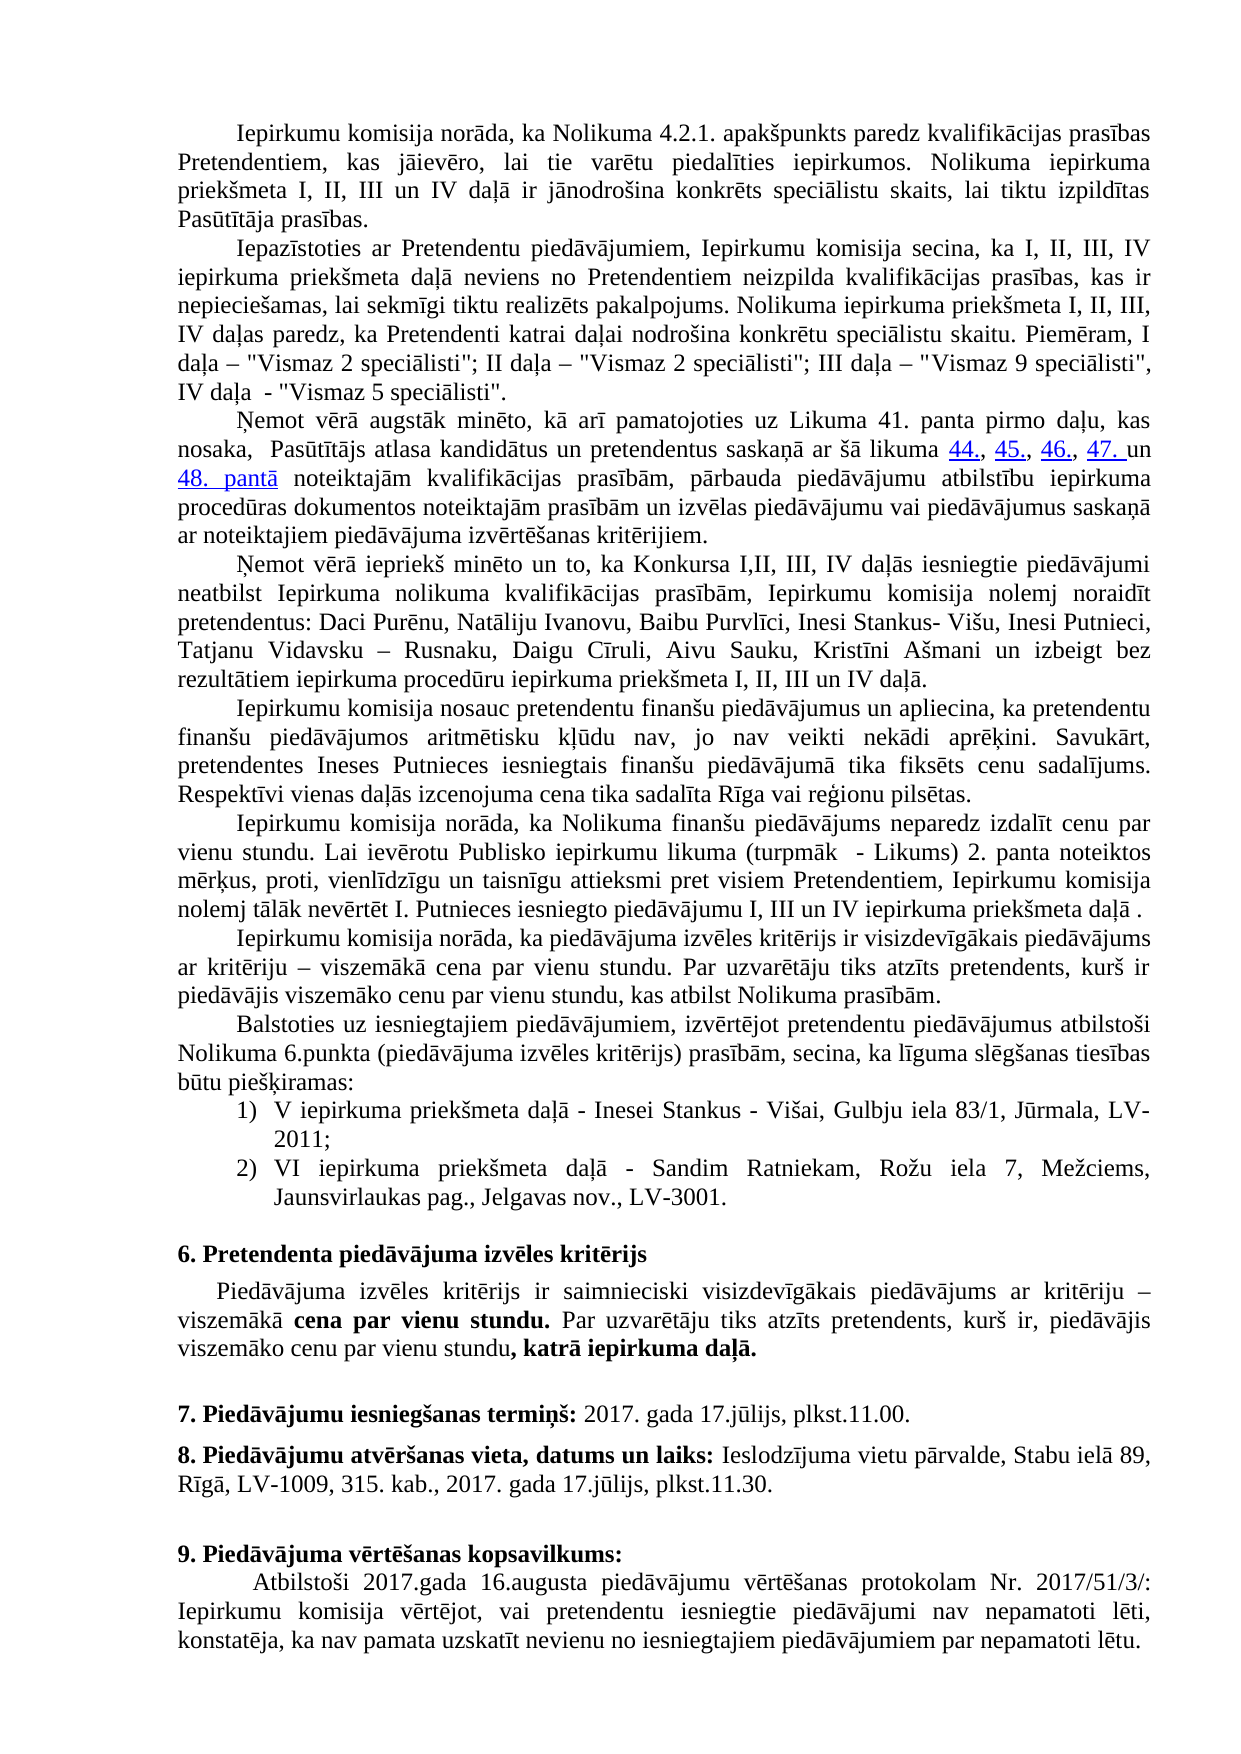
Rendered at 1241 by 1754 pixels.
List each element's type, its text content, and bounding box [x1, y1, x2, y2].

text 6. Pretendenta piedāvājuma izvēles kritērijs [177, 1239, 1231, 1268]
text Piedāvājuma izvēles kritērijs ir saimnieciski visizdevīgākais piedāvājums ar kritēriju – viszemākā cena par vienu stundu. Par uzvarētāju tiks atzīts pretendents, kurš ir, piedāvājis viszemāko cenu par vienu stundu, katrā iepirkuma daļā. [177, 1276, 1152, 1362]
text Ņemot vērā iepriekš minēto un to, ka Konkursa I,II, III, IV daļās iesniegtie piedāvājumi neatbilst Iepirkuma nolikuma kvalifikācijas prasībām, Iepirkumu komisija nolemj noraidīt pretendentus: Daci Purēnu, Natāliju Ivanovu, Baibu Purvlīci, Inesi Stankus- Višu, Inesi Putnieci, Tatjanu Vidavsku – Rusnaku, Daigu Cīruli, Aivu Sauku, Kristīni Ašmani un izbeigt bez rezultātiem iepirkuma procedūru iepirkuma priekšmeta I, II, III un IV daļā. [177, 549, 1152, 693]
list V iepirkuma priekšmeta daļā - Inesei Stankus - Višai, Gulbju iela 83/1, Jūrmala, LV-2011; [236, 1096, 1152, 1153]
text Balstoties uz iesniegtajiem piedāvājumiem, izvērtējot pretendentu piedāvājumus atbilstoši Nolikuma 6.punkta (piedāvājuma izvēles kritērijs) prasībām, secina, ka līguma slēgšanas tiesības būtu piešķiramas: [177, 1009, 1152, 1096]
text Iepirkumu komisija norāda, ka Nolikuma finanšu piedāvājums neparedz izdalīt cenu par vienu stundu. Lai ievērotu Publisko iepirkumu likuma (turpmāk - Likums) 2. panta noteiktos mērķus, proti, vienlīdzīgu un taisnīgu attieksmi pret visiem Pretendentiem, Iepirkumu komisija nolemj tālāk nevērtēt I. Putnieces iesniegto piedāvājumu I, III un IV iepirkuma priekšmeta daļā . [177, 808, 1152, 923]
text Iepirkumu komisija norāda, ka Nolikuma 4.2.1. apakšpunkts paredz kvalifikācijas prasības Pretendentiem, kas jāievēro, lai tie varētu piedalīties iepirkumos. Nolikuma iepirkuma priekšmeta I, II, III un IV daļā ir jānodrošina konkrēts speciālistu skaits, lai tiktu izpildītas Pasūtītāja prasības. [177, 118, 1152, 233]
text Iepirkumu komisija norāda, ka piedāvājuma izvēles kritērijs ir visizdevīgākais piedāvājums ar kritēriju – viszemākā cena par vienu stundu. Par uzvarētāju tiks atzīts pretendents, kurš ir piedāvājis viszemāko cenu par vienu stundu, kas atbilst Nolikuma prasībām. [177, 923, 1152, 1009]
text Ņemot vērā augstāk minēto, kā arī pamatojoties uz Likuma 41. panta pirmo daļu, kas nosaka, Pasūtītājs atlasa kandidātus un pretendentus saskaņā ar šā likuma 44., 45., 46., 47. un 48. pantā noteiktajām kvalifikācijas prasībām, pārbauda piedāvājumu atbilstību iepirkuma procedūras dokumentos noteiktajām prasībām un izvēlas piedāvājumu vai piedāvājumus saskaņā ar noteiktajiem piedāvājuma izvērtēšanas kritērijiem. [177, 406, 1152, 549]
list VI iepirkuma priekšmeta daļā - Sandim Ratniekam, Rožu iela 7, Mežciems, Jaunsvirlaukas pag., Jelgavas nov., LV-3001. [236, 1153, 1152, 1211]
text Atbilstoši 2017.gada 16.augusta piedāvājumu vērtēšanas protokolam Nr. 2017/51/3/: Iepirkumu komisija vērtējot, vai pretendentu iesniegtie piedāvājumi nav nepamatoti lēti, konstatēja, ka nav pamata uzskatīt nevienu no iesniegtajiem piedāvājumiem par nepamatoti lētu. [177, 1567, 1152, 1654]
text Iepirkumu komisija nosauc pretendentu finanšu piedāvājumus un apliecina, ka pretendentu finanšu piedāvājumos aritmētisku kļūdu nav, jo nav veikti nekādi aprēķini. Savukārt, pretendentes Ineses Putnieces iesniegtais finanšu piedāvājumā tika fiksēts cenu sadalījums. Respektīvi vienas daļās izcenojuma cena tika sadalīta Rīga vai reģionu pilsētas. [177, 693, 1152, 808]
text 7. Piedāvājumu iesniegšanas termiņš: 2017. gada 17.jūlijs, plkst.11.00. [177, 1399, 1231, 1427]
text 9. Piedāvājuma vērtēšanas kopsavilkums: [177, 1539, 1231, 1567]
text 8. Piedāvājumu atvēršanas vieta, datums un laiks: Ieslodzījuma vietu pārvalde, Stabu ielā 89, Rīgā, LV-1009, 315. kab., 2017. gada 17.jūlijs, plkst.11.30. [177, 1440, 1152, 1497]
text Iepazīstoties ar Pretendentu piedāvājumiem, Iepirkumu komisija secina, ka I, II, III, IV iepirkuma priekšmeta daļā neviens no Pretendentiem neizpilda kvalifikācijas prasības, kas ir nepieciešamas, lai sekmīgi tiktu realizēts pakalpojums. Nolikuma iepirkuma priekšmeta I, II, III, IV daļas paredz, ka Pretendenti katrai daļai nodrošina konkrētu speciālistu skaitu. Piemēram, I daļa – "Vismaz 2 speciālisti"; II daļa – "Vismaz 2 speciālisti"; III daļa – "Vismaz 9 speciālisti", IV daļa - "Vismaz 5 speciālisti". [177, 233, 1152, 406]
